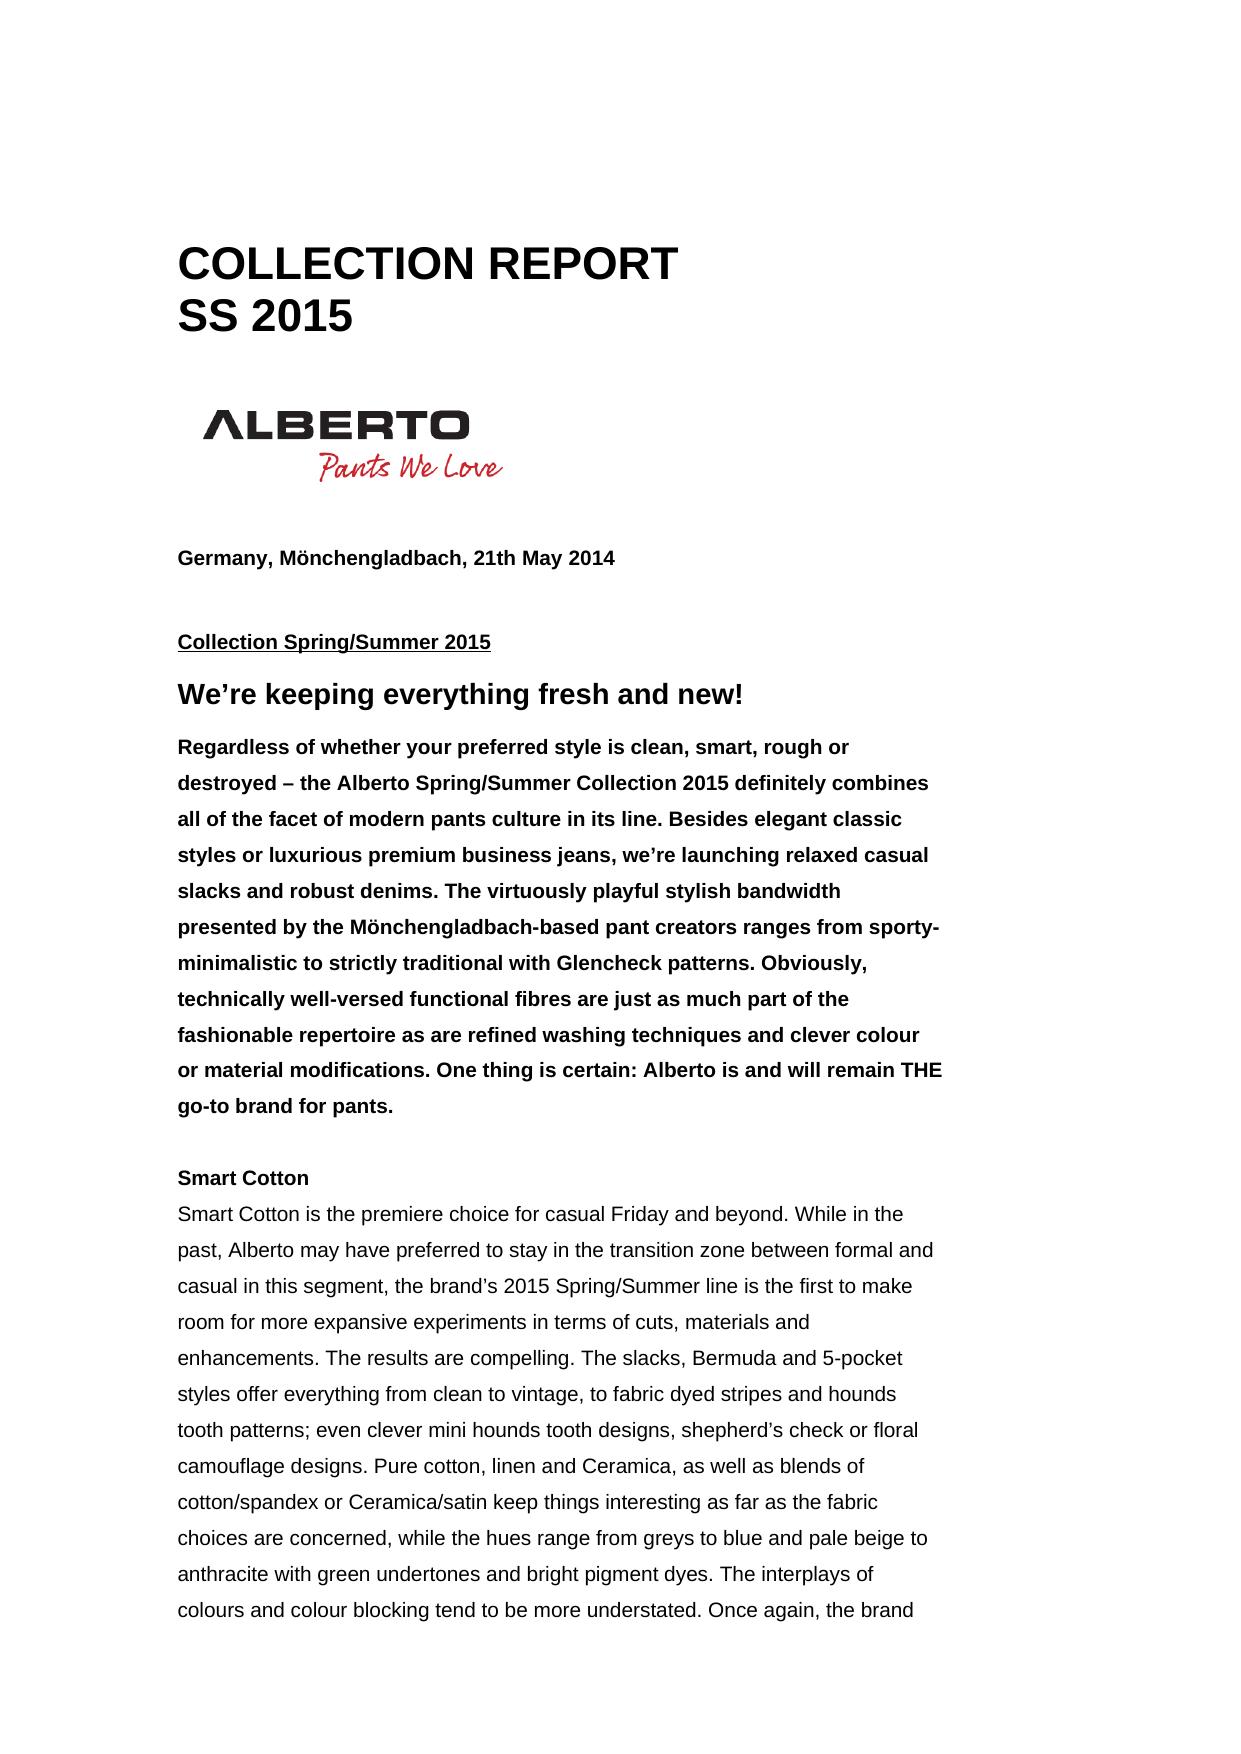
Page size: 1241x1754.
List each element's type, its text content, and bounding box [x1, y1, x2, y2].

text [177, 1202, 945, 1621]
text Collection Spring/Summer 2015 [177, 629, 945, 653]
picture [177, 375, 511, 508]
text Germany, Mönchengladbach, 21th May 2014 [177, 546, 945, 569]
text COLLECTION REPORT [177, 236, 945, 289]
text We’re keeping everything fresh and new! [177, 677, 945, 711]
text Smart Cotton [177, 1166, 945, 1190]
text SS 2015 [177, 289, 945, 342]
text Regardless of whether your preferred style is clean, smart, rough or destroyed – the Alberto Spring/Summer Collection 2015 definitely combines all of the facet of modern pants culture in its line. Besides elegant classic styles or luxurious premium business jeans, we’re launching relaxed casual slacks and robust denims. The virtuously playful stylish bandwidth presented by the Mönchengladbach-based pant creators ranges from sporty-minimalistic to strictly traditional with Glencheck patterns. Obviously, technically well-versed functional fibres are just as much part of the fashionable repertoire as are refined washing techniques and clever colour or material modifications. One thing is certain: Alberto is and will remain THE go-to brand for pants. [177, 735, 945, 1118]
